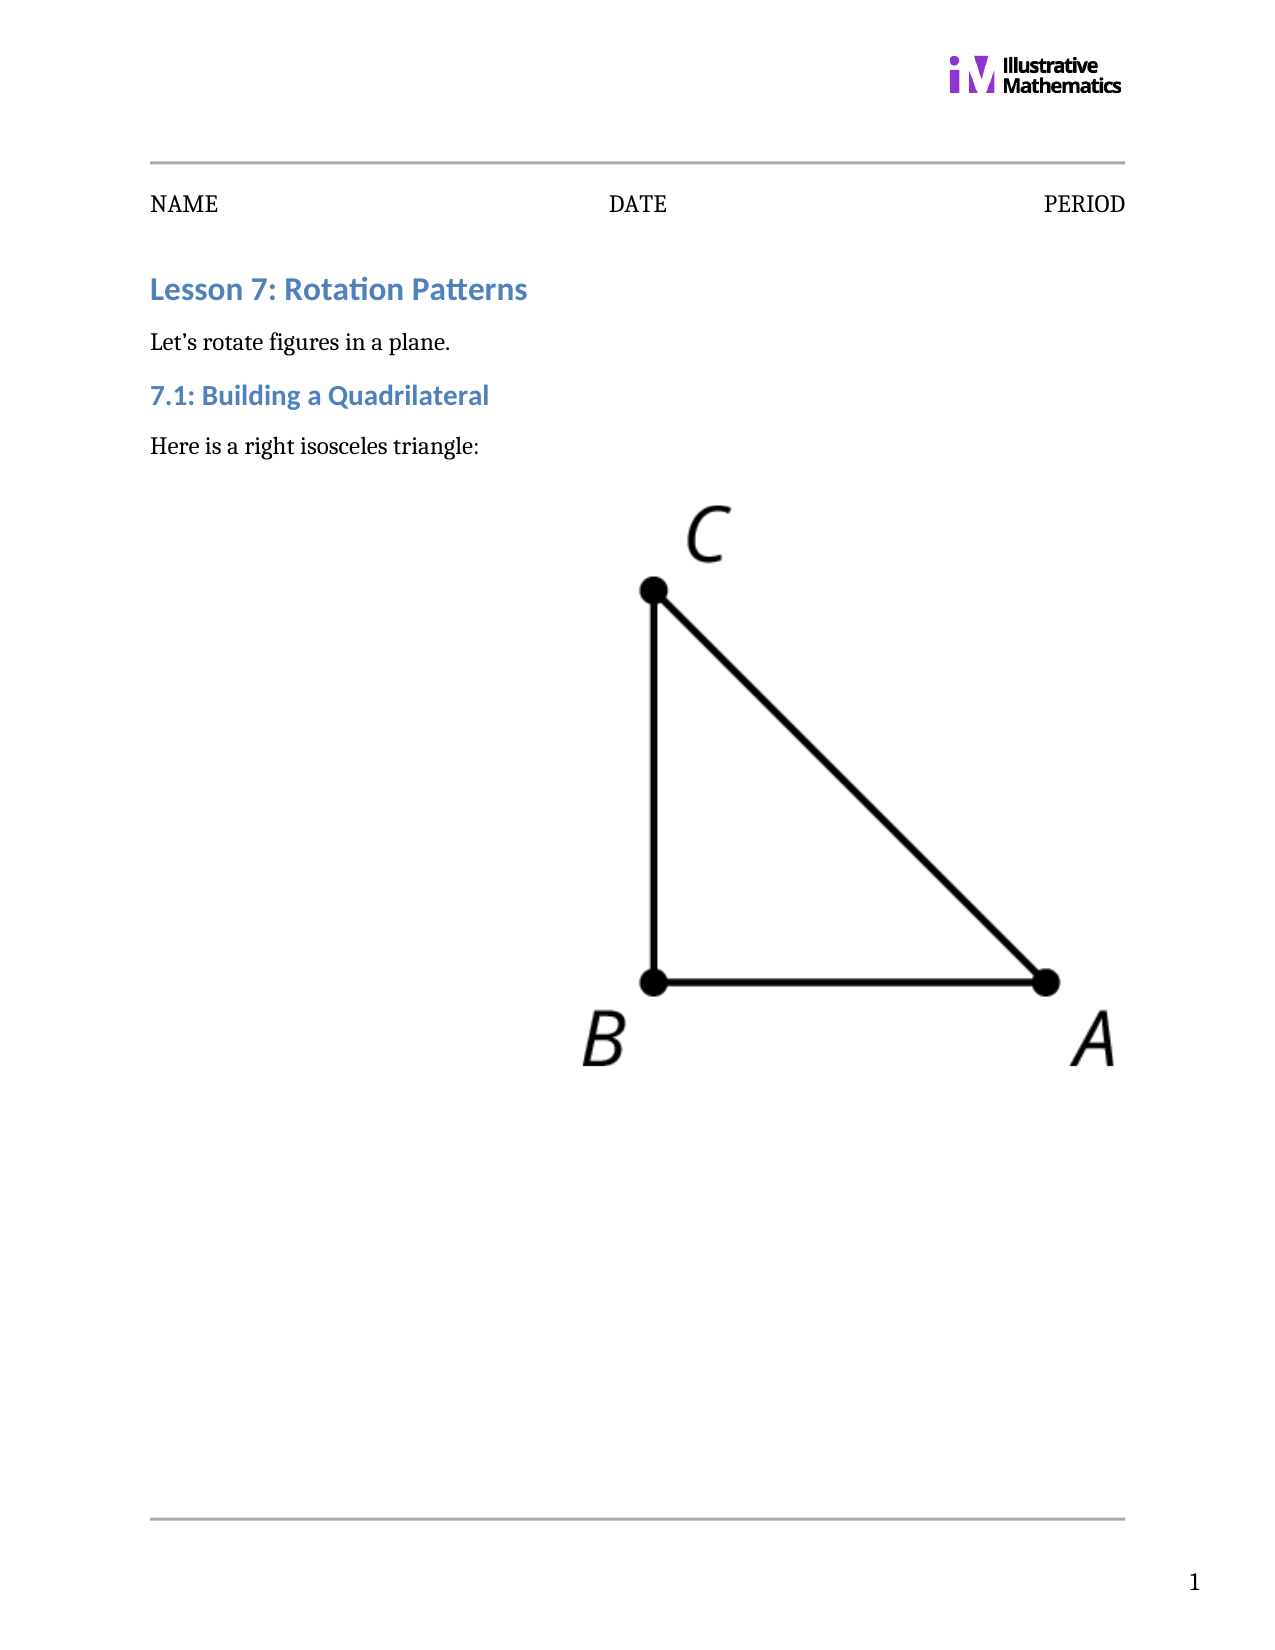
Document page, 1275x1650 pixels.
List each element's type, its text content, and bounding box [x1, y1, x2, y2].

text Let’s rotate figures in a plane. [150, 328, 1125, 357]
subtitle 7.1: Building a Quadrilateral [150, 377, 1125, 413]
text Here is a right isosceles triangle: [150, 432, 1125, 461]
subtitle Lesson 7: Rotation Patterns [150, 268, 1125, 309]
picture [949, 55, 1121, 93]
picture [168, 479, 1144, 1455]
